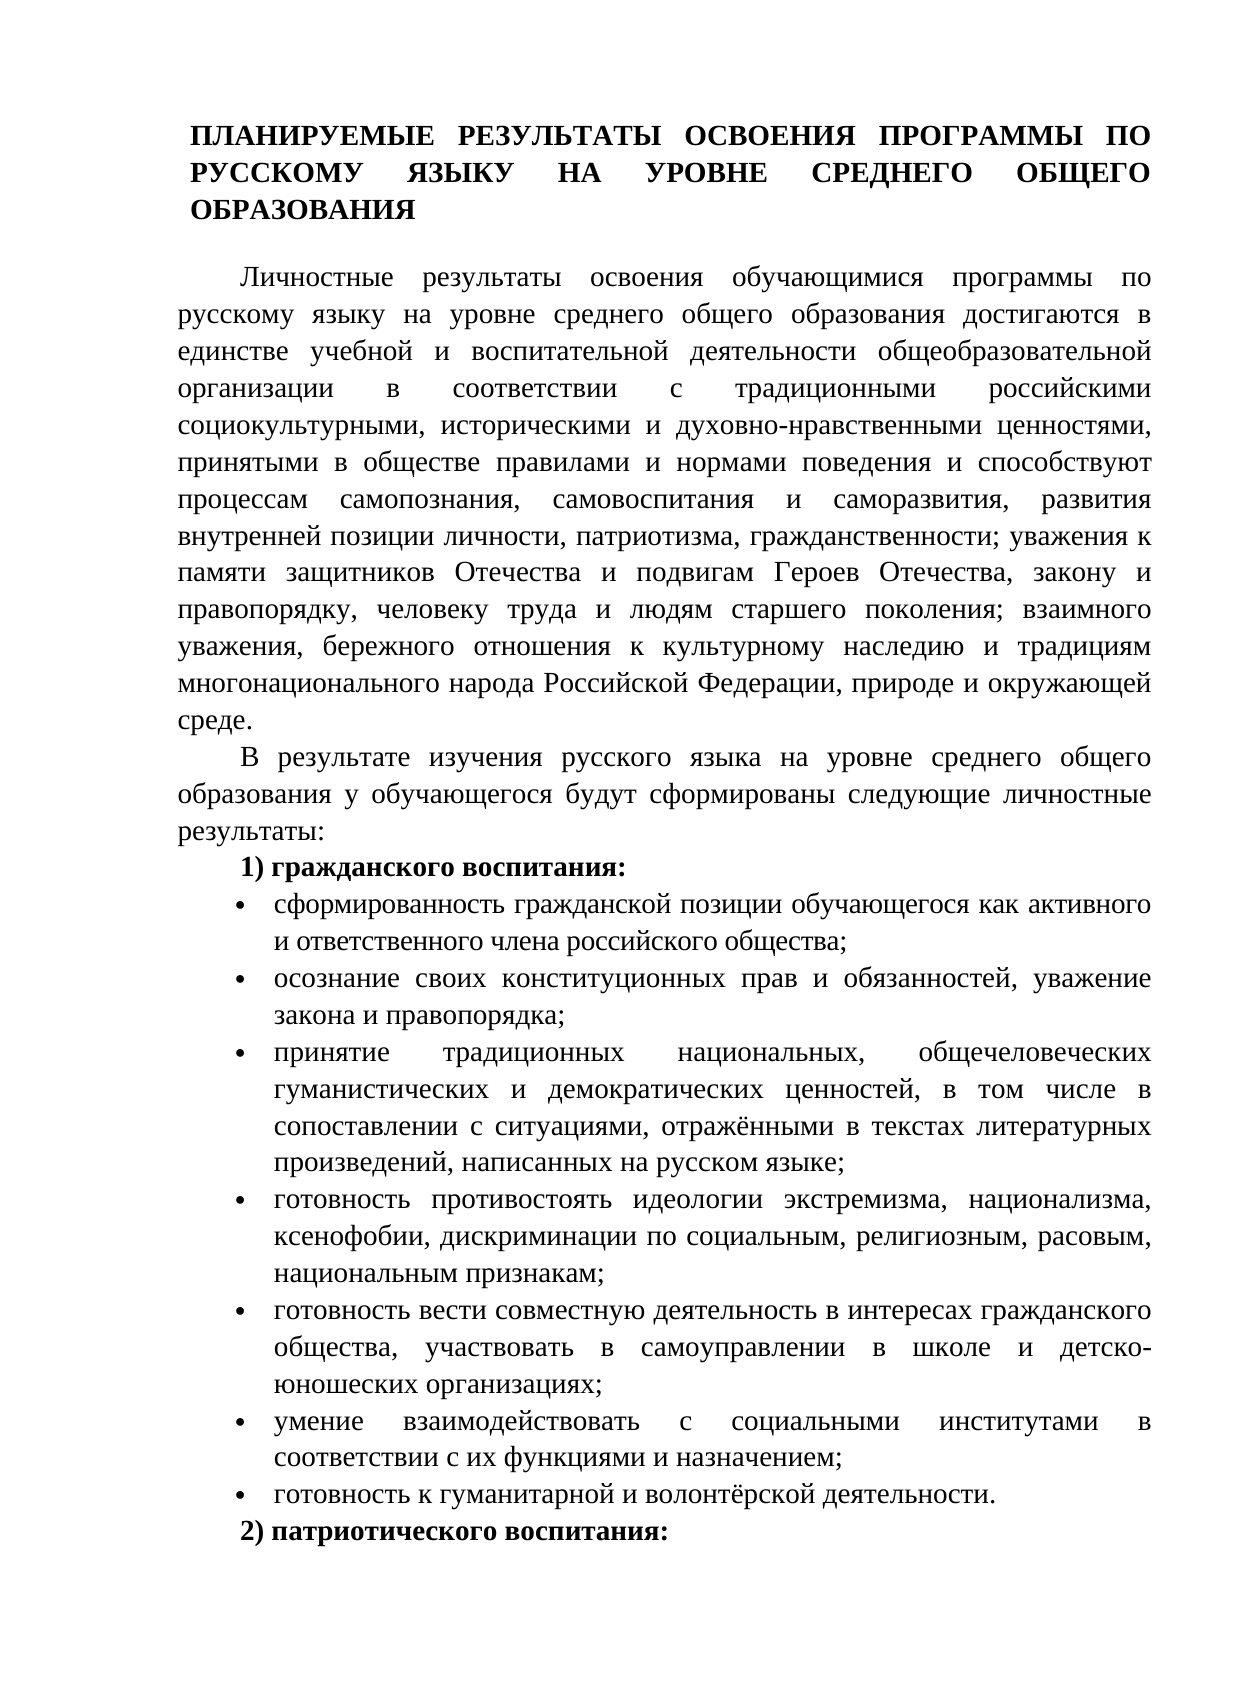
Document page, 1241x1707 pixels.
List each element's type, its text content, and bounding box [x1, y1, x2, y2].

text 1) гражданского воспитания: [177, 849, 1152, 883]
list готовность к гуманитарной и волонтёрской деятельности. [236, 1476, 1152, 1510]
text 2) патриотического воспитания: [177, 1513, 1152, 1547]
list осознание своих конституционных прав и обязанностей, уважение закона и правопорядка; [236, 960, 1152, 1031]
list сформированность гражданской позиции обучающегося как активного и ответственного члена российского общества; [236, 886, 1152, 957]
text ПЛАНИРУЕМЫЕ РЕЗУЛЬТАТЫ ОСВОЕНИЯ ПРОГРАММЫ ПО РУССКОМУ ЯЗЫКУ НА УРОВНЕ СРЕДНЕГО ОБЩЕГО ОБРАЗОВАНИЯ [190, 118, 1152, 225]
list принятие традиционных национальных, общечеловеческих гуманистических и демократических ценностей, в том числе в сопоставлении с ситуациями, отражёнными в текстах литературных произведений, написанных на русском языке; [236, 1034, 1152, 1178]
list готовность противостоять идеологии экстремизма, национализма, ксенофобии, дискриминации по социальным, религиозным, расовым, национальным признакам; [236, 1181, 1152, 1289]
text В результате изучения русского языка на уровне среднего общего образования у обучающегося будут сформированы следующие личностные результаты: [177, 739, 1152, 846]
list готовность вести совместную деятельность в интересах гражданского общества, участвовать в самоуправлении в школе и детско-юношеских организациях; [236, 1292, 1152, 1399]
text Личностные результаты освоения обучающимися программы по русскому языку на уровне среднего общего образования достигаются в единстве учебной и воспитательной деятельности общеобразовательной организации в соответствии с традиционными российскими социокультурными, историческими и духовно-нравственными ценностями, принятыми в обществе правилами и нормами поведения и способствуют процессам самопознания, самовоспитания и саморазвития, развития внутренней позиции личности, патриотизма, гражданственности; уважения к памяти защитников Отечества и подвигам Героев Отечества, закону и правопорядку, человеку труда и людям старшего поколения; взаимного уважения, бережного отношения к культурному наследию и традициям многонационального народа Российской Федерации, природе и окружающей среде. [177, 259, 1152, 736]
list умение взаимодействовать с социальными институтами в соответствии с их функциями и назначением; [236, 1403, 1152, 1473]
